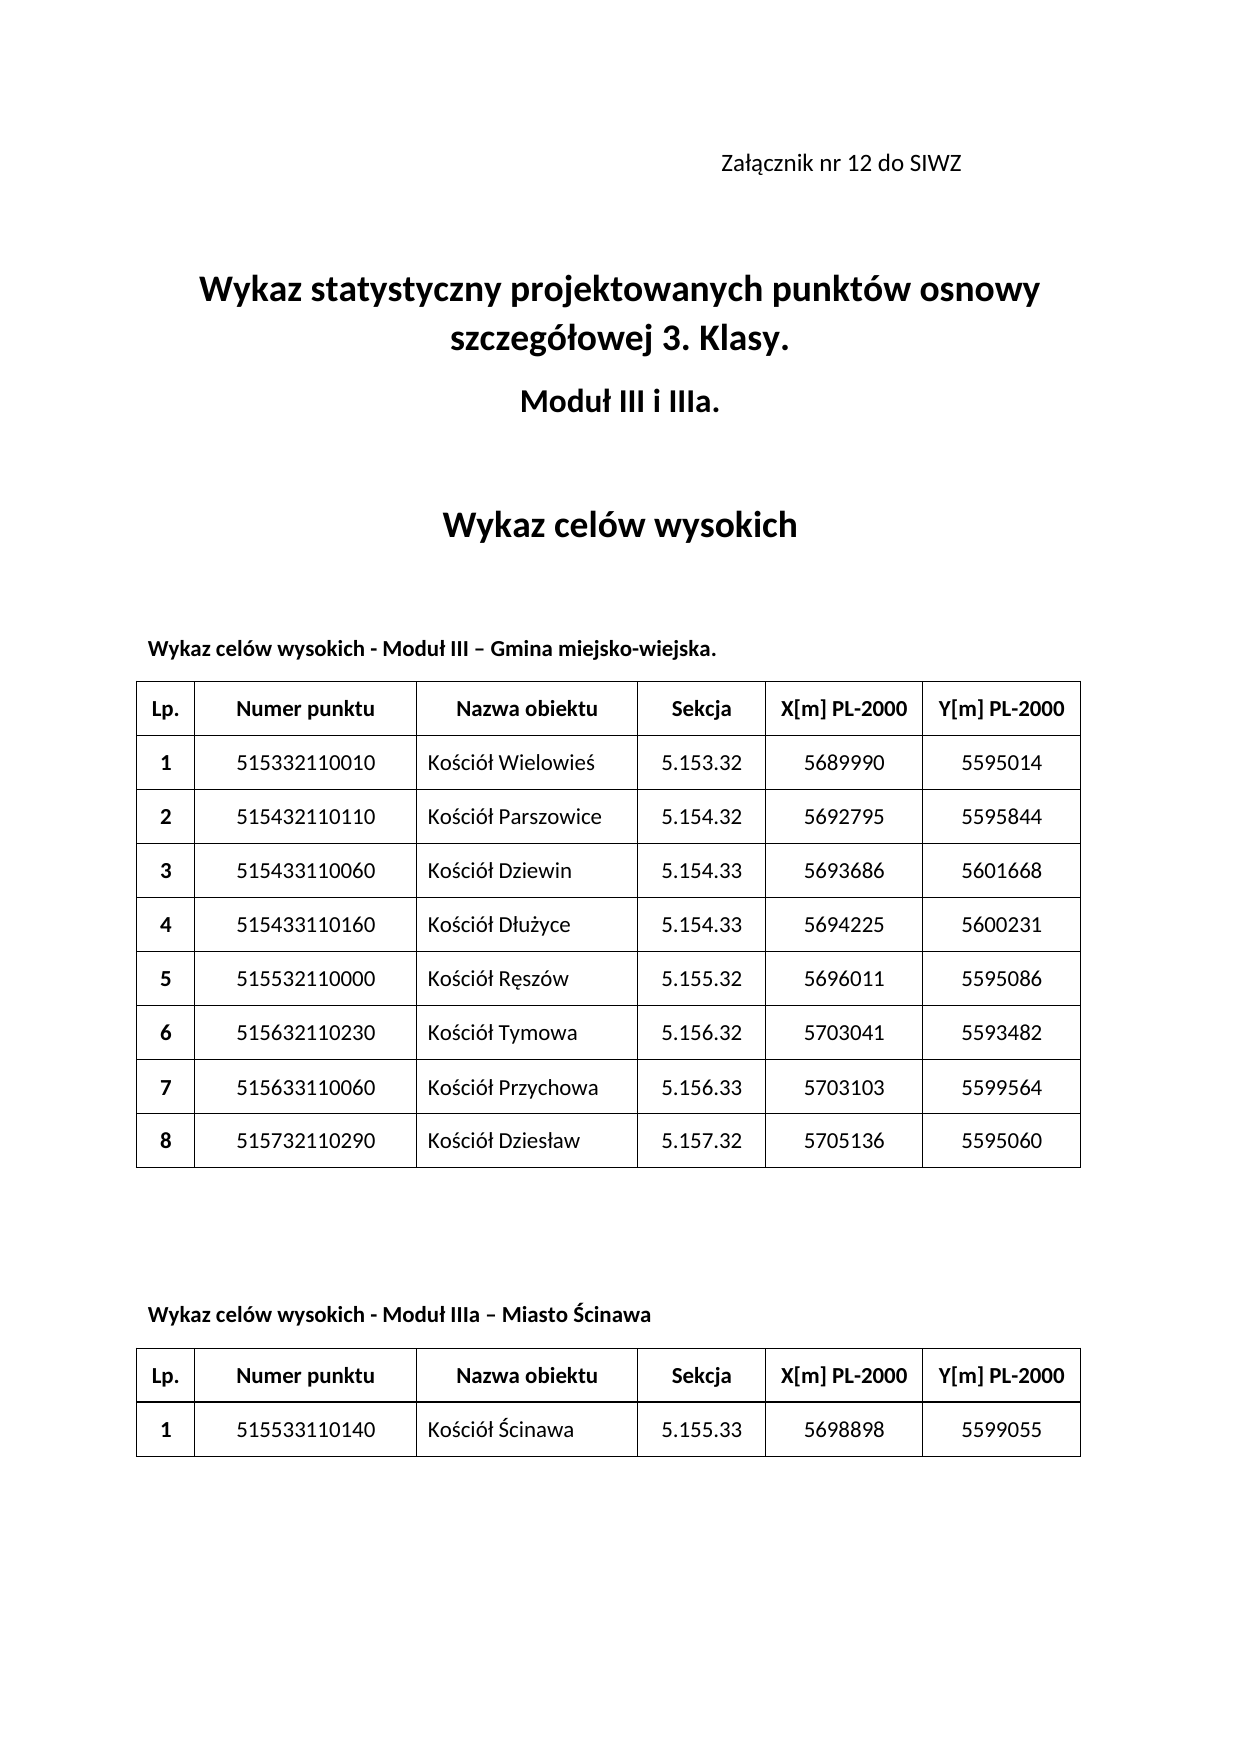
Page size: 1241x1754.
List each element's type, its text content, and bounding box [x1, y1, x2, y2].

table_cell 5593482 [923, 1006, 1080, 1059]
table_cell 5698898 [766, 1403, 922, 1456]
table_cell 5.155.33 [638, 1403, 765, 1456]
table_cell 3 [137, 844, 194, 897]
table_cell 5693686 [766, 844, 922, 897]
table_cell 1 [137, 736, 194, 789]
text Wykaz celów wysokich [148, 501, 1093, 547]
table_cell 1 [137, 1403, 194, 1456]
table_cell 515433110060 [195, 844, 416, 897]
table_cell Kościół Tymowa [417, 1006, 637, 1059]
table_cell 5.154.32 [638, 790, 765, 843]
table_cell 5599055 [923, 1403, 1080, 1456]
table_cell 5595844 [923, 790, 1080, 843]
table_cell 5696011 [766, 952, 922, 1005]
table_cell 5.153.32 [638, 736, 765, 789]
table_cell 5.154.33 [638, 898, 765, 951]
table_cell 515332110010 [195, 736, 416, 789]
table_cell 2 [137, 790, 194, 843]
table_cell Kościół Przychowa [417, 1060, 637, 1113]
table_header Nazwa obiektu [417, 1349, 637, 1401]
text Załącznik nr 12 do SIWZ [148, 148, 1093, 178]
text Moduł III i IIIa. [148, 380, 1093, 421]
table_header Sekcja [638, 1349, 765, 1401]
table_cell 5694225 [766, 898, 922, 951]
table_cell 5703041 [766, 1006, 922, 1059]
table_cell 5.155.32 [638, 952, 765, 1005]
table_cell Kościół Parszowice [417, 790, 637, 843]
table_cell 515433110160 [195, 898, 416, 951]
table_cell Kościół Dziewin [417, 844, 637, 897]
table_cell 515633110060 [195, 1060, 416, 1113]
table_cell 5 [137, 952, 194, 1005]
table_header X[m] PL-2000 [766, 1349, 922, 1401]
table_cell 5595060 [923, 1114, 1080, 1167]
table_cell 515533110140 [195, 1403, 416, 1456]
table_cell 5595014 [923, 736, 1080, 789]
table_cell 5705136 [766, 1114, 922, 1167]
table_cell 515732110290 [195, 1114, 416, 1167]
table_cell Kościół Dziesław [417, 1114, 637, 1167]
table_cell 515532110000 [195, 952, 416, 1005]
table_cell 5.156.32 [638, 1006, 765, 1059]
table_cell 7 [137, 1060, 194, 1113]
table_cell 8 [137, 1114, 194, 1167]
table_cell 5.154.33 [638, 844, 765, 897]
table_cell Kościół Ręszów [417, 952, 637, 1005]
table_header Lp. [137, 682, 194, 735]
table_cell 5692795 [766, 790, 922, 843]
table_cell 5.156.33 [638, 1060, 765, 1113]
table_header Sekcja [638, 682, 765, 735]
table_header Numer punktu [195, 682, 416, 735]
table_header Y[m] PL-2000 [923, 1349, 1080, 1401]
table_header Nazwa obiektu [417, 682, 637, 735]
table_cell 4 [137, 898, 194, 951]
text Wykaz celów wysokich - Moduł III – Gmina miejsko-wiejska. [148, 634, 1093, 662]
table_cell 515432110110 [195, 790, 416, 843]
text Wykaz statystyczny projektowanych punktów osnowy szczegółowej 3. Klasy. [148, 264, 1093, 360]
table_header Numer punktu [195, 1349, 416, 1401]
table_cell 5600231 [923, 898, 1080, 951]
table_header Y[m] PL-2000 [923, 682, 1080, 735]
table_cell 5599564 [923, 1060, 1080, 1113]
table_cell 5595086 [923, 952, 1080, 1005]
table_header X[m] PL-2000 [766, 682, 922, 735]
table_cell 5601668 [923, 844, 1080, 897]
table_cell Kościół Wielowieś [417, 736, 637, 789]
table_cell 5703103 [766, 1060, 922, 1113]
text Wykaz celów wysokich - Moduł IIIa – Miasto Ścinawa [148, 1301, 1093, 1328]
table_cell 5689990 [766, 736, 922, 789]
table_cell 515632110230 [195, 1006, 416, 1059]
table_cell 6 [137, 1006, 194, 1059]
table_cell Kościół Ścinawa [417, 1403, 637, 1456]
table_cell Kościół Dłużyce [417, 898, 637, 951]
table_cell 5.157.32 [638, 1114, 765, 1167]
table_header Lp. [137, 1349, 194, 1401]
